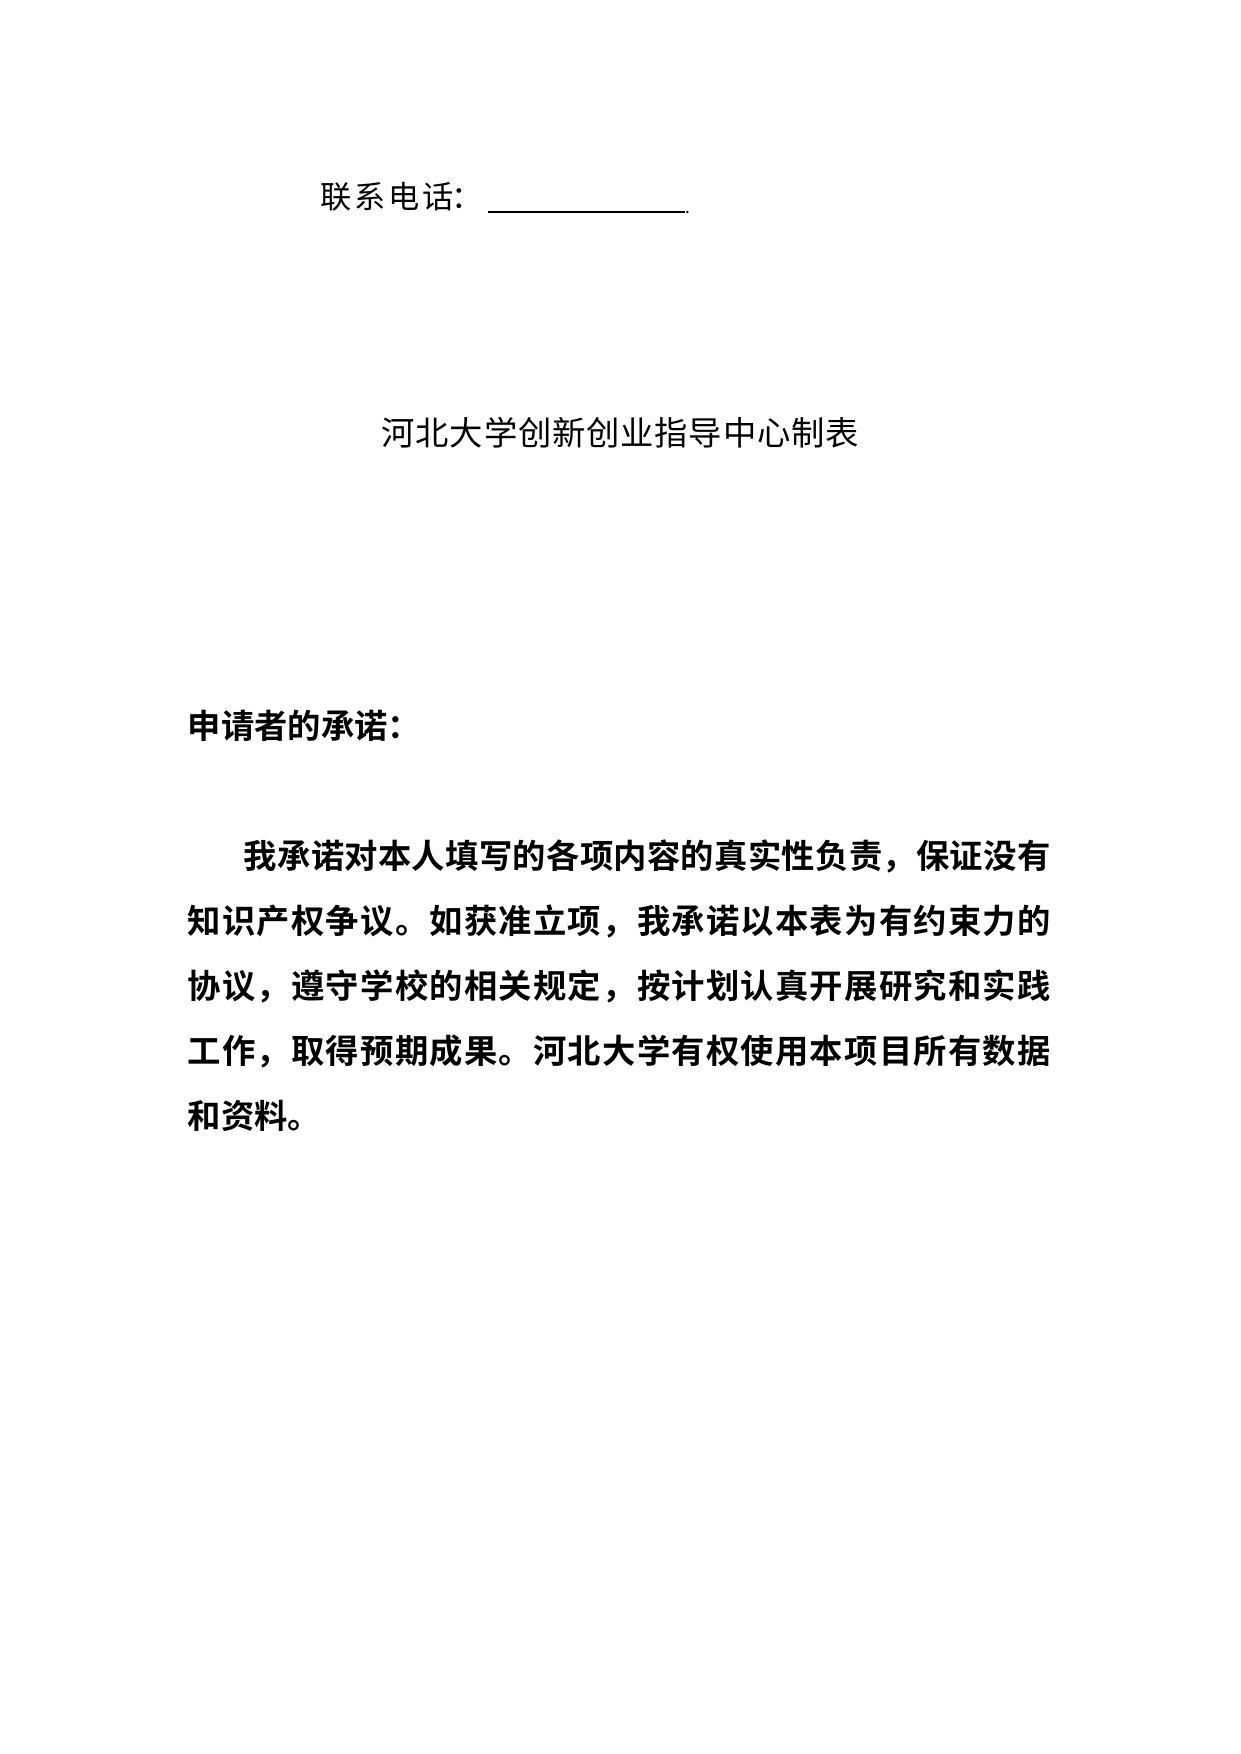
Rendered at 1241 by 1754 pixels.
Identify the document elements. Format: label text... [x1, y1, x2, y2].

text 河北大学创新创业指导中心制表 [187, 399, 1053, 464]
text 联 系 电 话： [187, 162, 923, 227]
text 申请者的承诺： [187, 691, 1053, 756]
text 我承诺对本人填写的各项内容的真实性负责，保证没有知识产权争议。如获准立项，我承诺以本表为有约束力的协议，遵守学校的相关规定，按计划认真开展研究和实践工作，取得预期成果。河北大学有权使用本项目所有数据和资料。 [187, 821, 1053, 1146]
